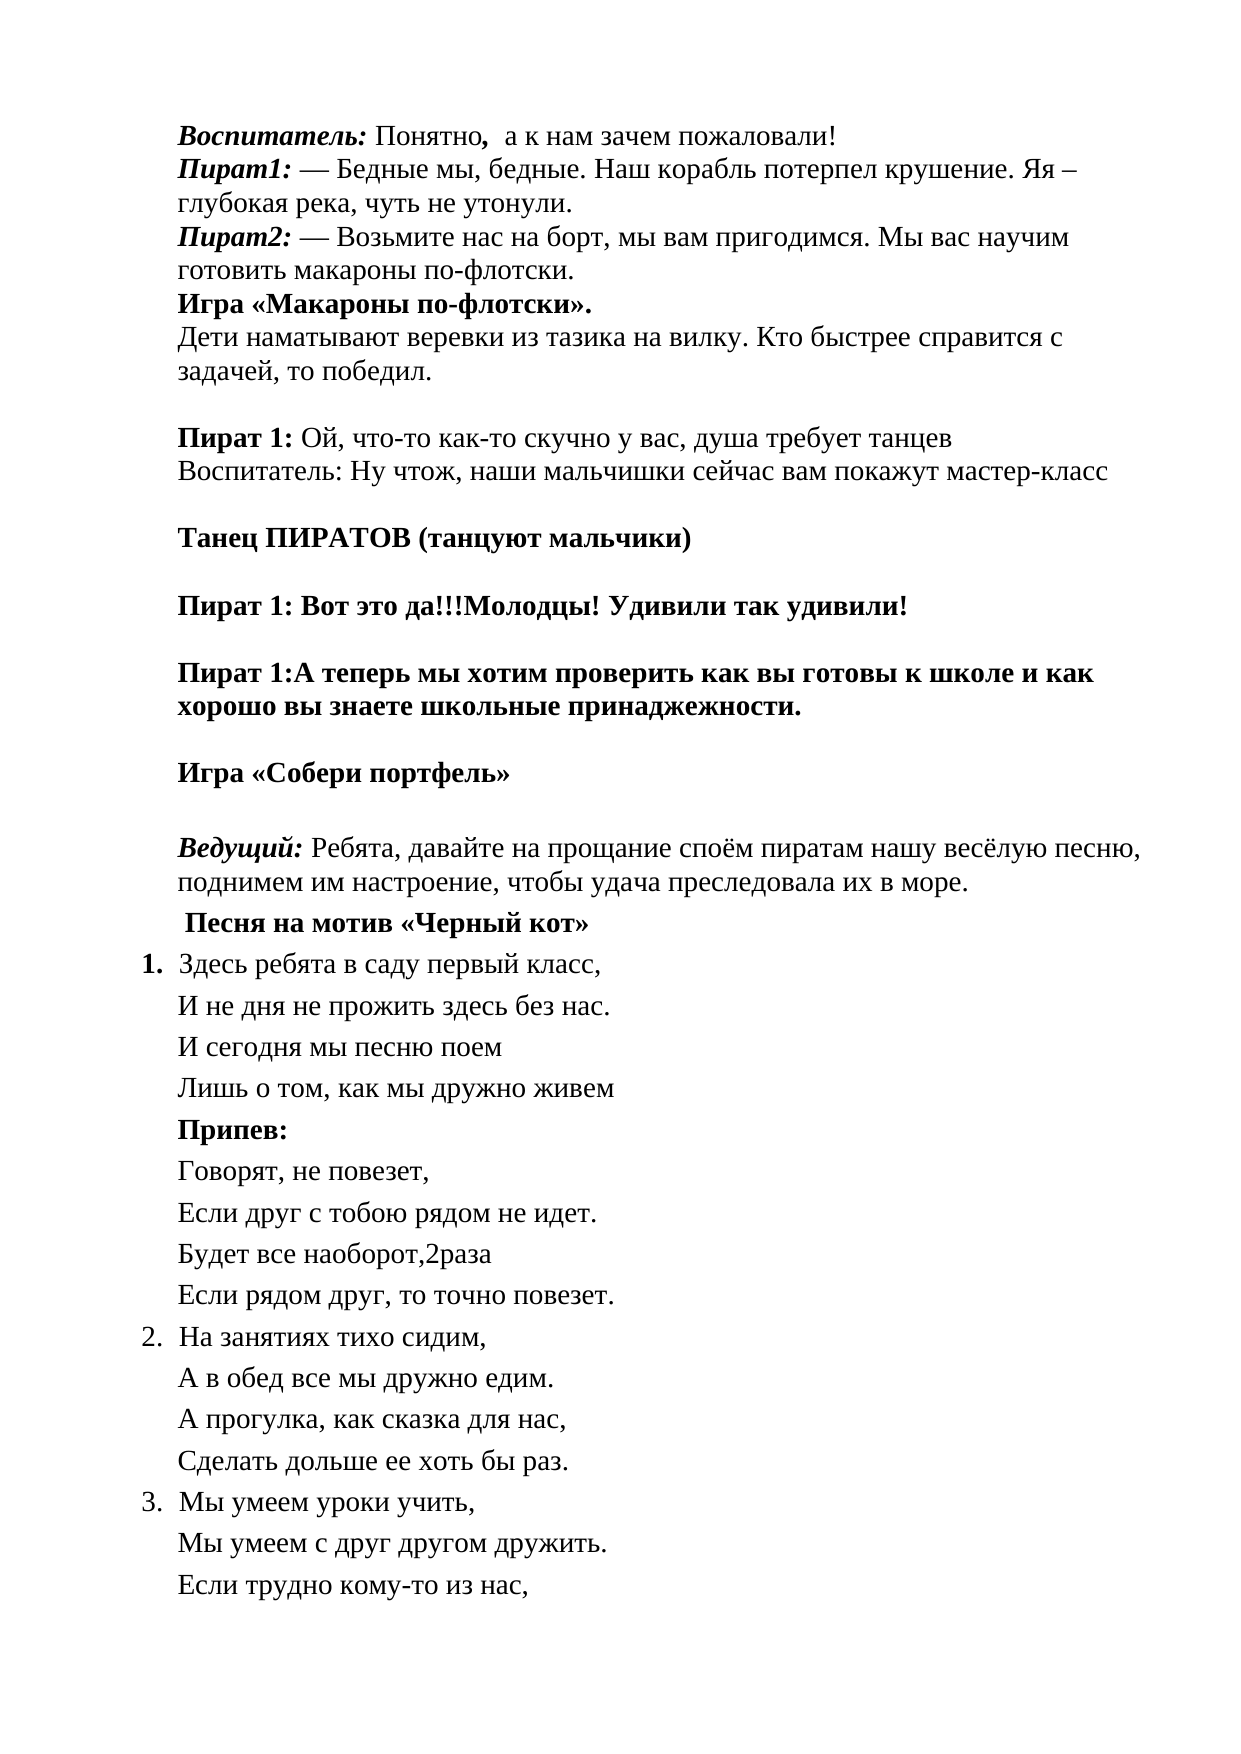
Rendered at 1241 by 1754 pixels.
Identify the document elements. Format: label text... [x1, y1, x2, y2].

text Воспитатель: Понятно, а к нам зачем пожаловали! Пират1: — Бедные мы, бедные. Наш корабль потерпел крушение. Яя – глубокая река, чуть не утонули. [177, 118, 1152, 219]
text Песня на мотив «Черный кот» [177, 905, 1152, 939]
list На занятиях тихо сидим, [141, 1319, 1152, 1352]
text Если друг с тобою рядом не идет. [177, 1195, 1152, 1228]
text Пират 1:А теперь мы хотим проверить как вы готовы к школе и как хорошо вы знаете школьные принаджежности. [177, 655, 1152, 722]
text Пират 1: Ой, что-то как-то скучно у вас, душа требует танцев [177, 420, 1152, 453]
text Танец ПИРАТОВ (танцуют мальчики) [177, 521, 1152, 554]
text Пират 1: Вот это да!!!Молодцы! Удивили так удивили! [177, 588, 1152, 621]
text Говорят, не повезет, [177, 1153, 1152, 1187]
text И сегодня мы песню поем [177, 1029, 1152, 1063]
text И не дня не прожить здесь без нас. [177, 988, 1152, 1021]
text Воспитатель: Ну чтож, наши мальчишки сейчас вам покажут мастер-класс [177, 453, 1152, 487]
text Пират2: — Возьмите нас на борт, мы вам пригодимся. Мы вас научим готовить макароны по-флотски. [177, 219, 1152, 286]
text А в обед все мы дружно едим. [177, 1360, 1152, 1394]
text Мы умеем с друг другом дружить. [177, 1526, 1152, 1559]
text Если рядом друг, то точно повезет. [177, 1277, 1152, 1311]
text Сделать дольше ее хоть бы раз. [177, 1443, 1152, 1476]
text Ведущий: Ребята, давайте на прощание споём пиратам нашу весёлую песню, поднимем им настроение, чтобы удача преследовала их в море. [969, 830, 1152, 897]
text Если трудно кому-то из нас, [177, 1567, 1152, 1600]
text Припев: [177, 1112, 1152, 1146]
text Будет все наоборот,2раза [177, 1236, 1152, 1269]
text Игра «Макароны по-флотски». [177, 286, 1152, 319]
text Дети наматывают веревки из тазика на вилку. Кто быстрее справится с задачей, то победил. [177, 319, 1152, 386]
list Мы умеем уроки учить, [141, 1484, 1152, 1518]
text Лишь о том, как мы дружно живем [177, 1071, 1152, 1104]
list Здесь ребята в саду первый класс, [141, 947, 1152, 980]
text А прогулка, как сказка для нас, [177, 1401, 1152, 1435]
text Игра «Собери портфель» [177, 755, 1152, 789]
